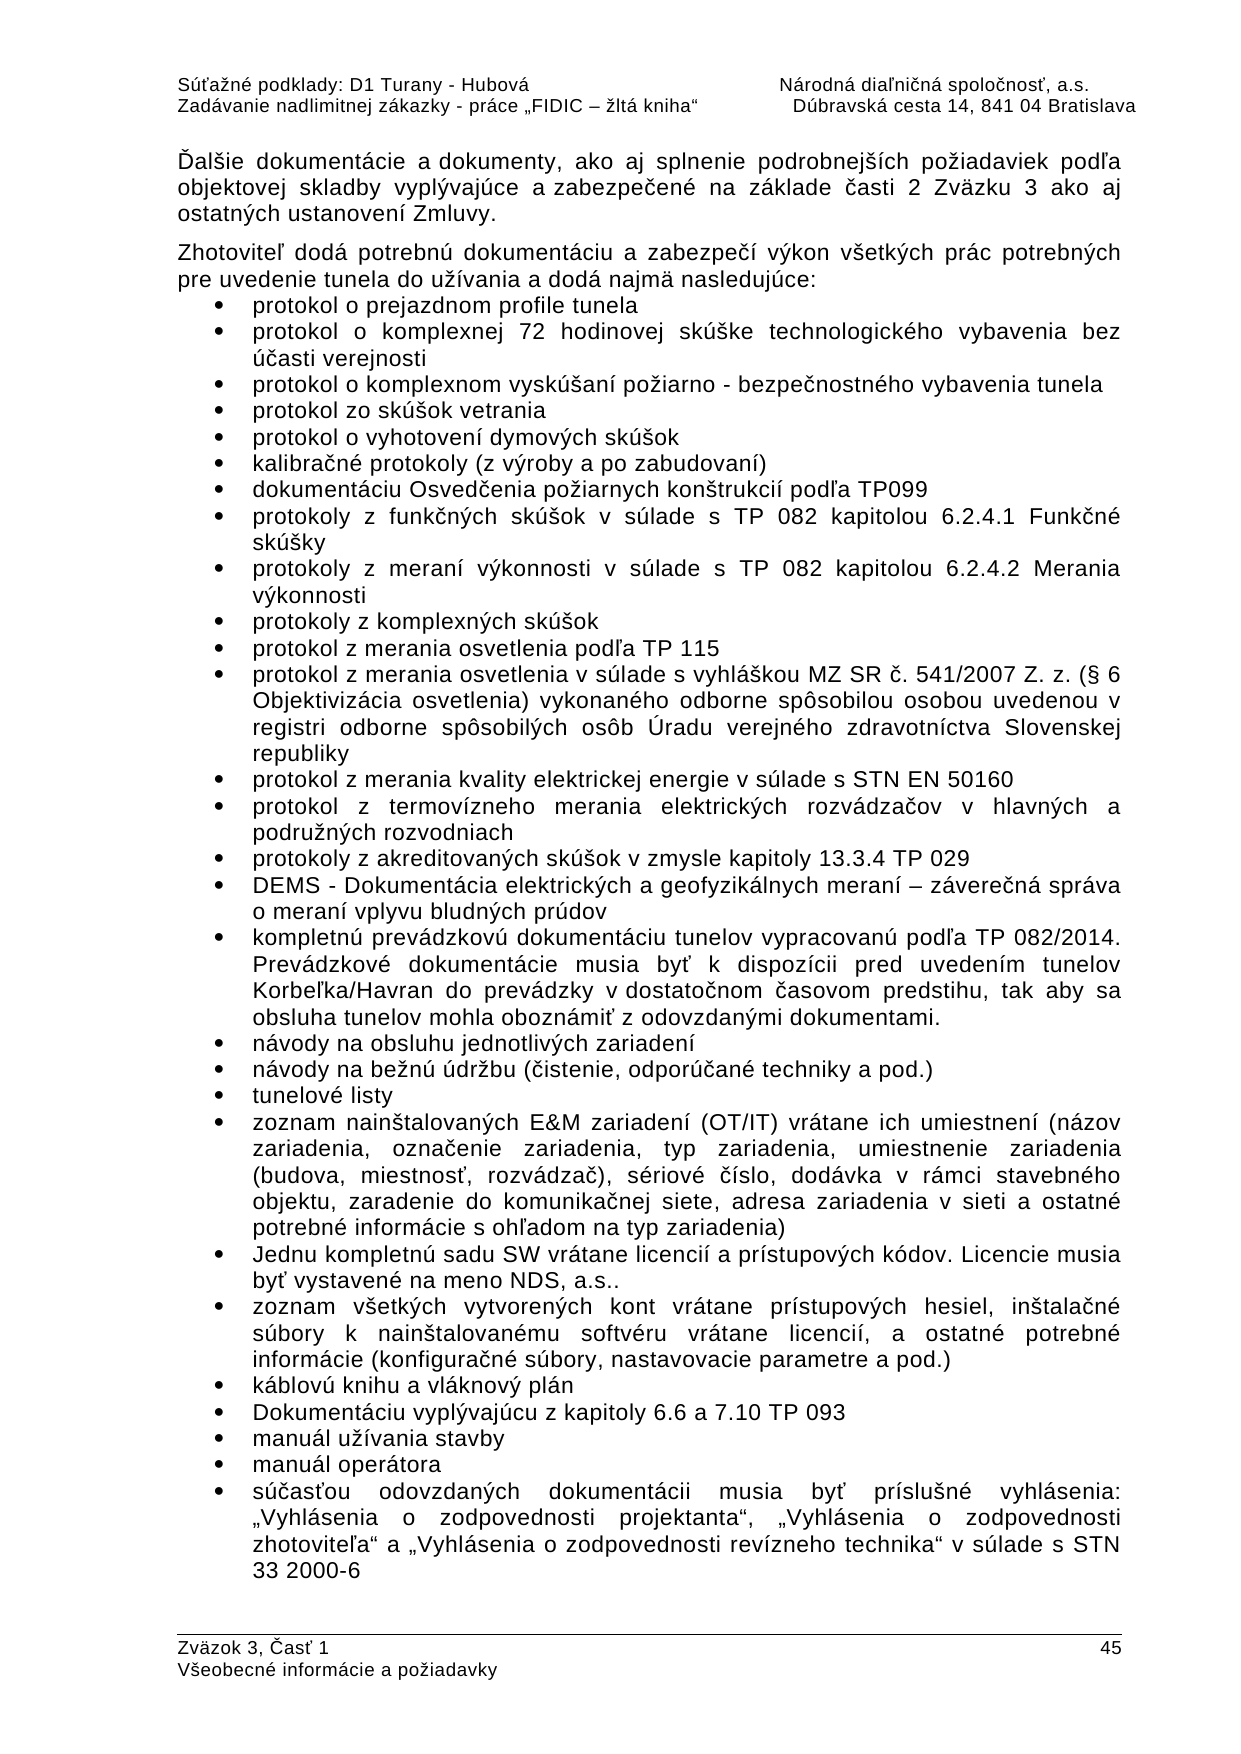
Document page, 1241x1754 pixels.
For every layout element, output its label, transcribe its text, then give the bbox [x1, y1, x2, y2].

list protokoly z meraní výkonnosti v súlade s TP 082 kapitolou 6.2.4.2 Merania výkonnosti [215, 555, 1122, 608]
list tunelové listy [215, 1082, 1122, 1109]
list protokol z termovízneho merania elektrických rozvádzačov v hlavných a podružných rozvodniach [215, 793, 1122, 845]
list protokol o komplexnej 72 hodinovej skúške technologického vybavenia bez účasti verejnosti [215, 318, 1122, 371]
list protokoly z akreditovaných skúšok v zmysle kapitoly 13.3.4 TP 029 [215, 845, 1122, 872]
list manuál operátora [215, 1451, 1122, 1478]
list kalibračné protokoly (z výroby a po zabudovaní) [215, 450, 1122, 476]
list Dokumentáciu vyplývajúcu z kapitoly 6.6 a 7.10 TP 093 [215, 1399, 1122, 1425]
list protokoly z funkčných skúšok v súlade s TP 082 kapitolou 6.2.4.1 Funkčné skúšky [215, 503, 1122, 555]
list návody na obsluhu jednotlivých zariadení [215, 1030, 1122, 1056]
list protokol zo skúšok vetrania [215, 397, 1122, 424]
list protokol o komplexnom vyskúšaní požiarno - bezpečnostného vybavenia tunela [215, 371, 1122, 397]
list návody na bežnú údržbu (čistenie, odporúčané techniky a pod.) [215, 1056, 1122, 1082]
list protokol o vyhotovení dymových skúšok [215, 424, 1122, 450]
list protokol z merania kvality elektrickej energie v súlade s STN EN 50160 [215, 766, 1122, 793]
list káblovú knihu a vláknový plán [215, 1372, 1122, 1399]
list dokumentáciu Osvedčenia požiarnych konštrukcií podľa TP099 [215, 476, 1122, 503]
list zoznam všetkých vytvorených kont vrátane prístupových hesiel, inštalačné súbory k nainštalovanému softvéru vrátane licencií, a ostatné potrebné informácie (konfiguračné súbory, nastavovacie parametre a pod.) [215, 1293, 1122, 1372]
list protokol o prejazdnom profile tunela [215, 292, 1122, 318]
list protokoly z komplexných skúšok [215, 608, 1122, 634]
text Zhotoviteľ dodá potrebnú dokumentáciu a zabezpečí výkon všetkých prác potrebných pre uvedenie tunela do užívania a dodá najmä nasledujúce: [177, 239, 1122, 292]
list súčasťou odovzdaných dokumentácii musia byť príslušné vyhlásenia: „Vyhlásenia o zodpovednosti projektanta“, „Vyhlásenia o zodpovednosti zhotoviteľa“ a „Vyhlásenia o zodpovednosti revízneho technika“ v súlade s STN 33 2000-6 [215, 1478, 1122, 1583]
list kompletnú prevádzkovú dokumentáciu tunelov vypracovanú podľa TP 082/2014. Prevádzkové dokumentácie musia byť k dispozícii pred uvedením tunelov Korbeľka/Havran do prevádzky v dostatočnom časovom predstihu, tak aby sa obsluha tunelov mohla oboznámiť z odovzdanými dokumentami. [215, 924, 1122, 1030]
list protokol z merania osvetlenia podľa TP 115 [215, 634, 1122, 661]
list Jednu kompletnú sadu SW vrátane licencií a prístupových kódov. Licencie musia byť vystavené na meno NDS, a.s.. [215, 1241, 1122, 1293]
list protokol z merania osvetlenia v súlade s vyhláškou MZ SR č. 541/2007 Z. z. (§ 6 Objektivizácia osvetlenia) vykonaného odborne spôsobilou osobou uvedenou v registri odborne spôsobilých osôb Úradu verejného zdravotníctva Slovenskej republiky [215, 661, 1122, 766]
text Ďalšie dokumentácie a dokumenty, ako aj splnenie podrobnejších požiadaviek podľa objektovej skladby vyplývajúce a zabezpečené na základe časti 2 Zväzku 3 ako aj ostatných ustanovení Zmluvy. [177, 148, 1122, 227]
list manuál užívania stavby [215, 1425, 1122, 1451]
list zoznam nainštalovaných E&M zariadení (OT/IT) vrátane ich umiestnení (názov zariadenia, označenie zariadenia, typ zariadenia, umiestnenie zariadenia (budova, miestnosť, rozvádzač), sériové číslo, dodávka v rámci stavebného objektu, zaradenie do komunikačnej siete, adresa zariadenia v sieti a ostatné potrebné informácie s ohľadom na typ zariadenia) [215, 1109, 1122, 1241]
list DEMS - Dokumentácia elektrických a geofyzikálnych meraní – záverečná správa o meraní vplyvu bludných prúdov [215, 872, 1122, 924]
